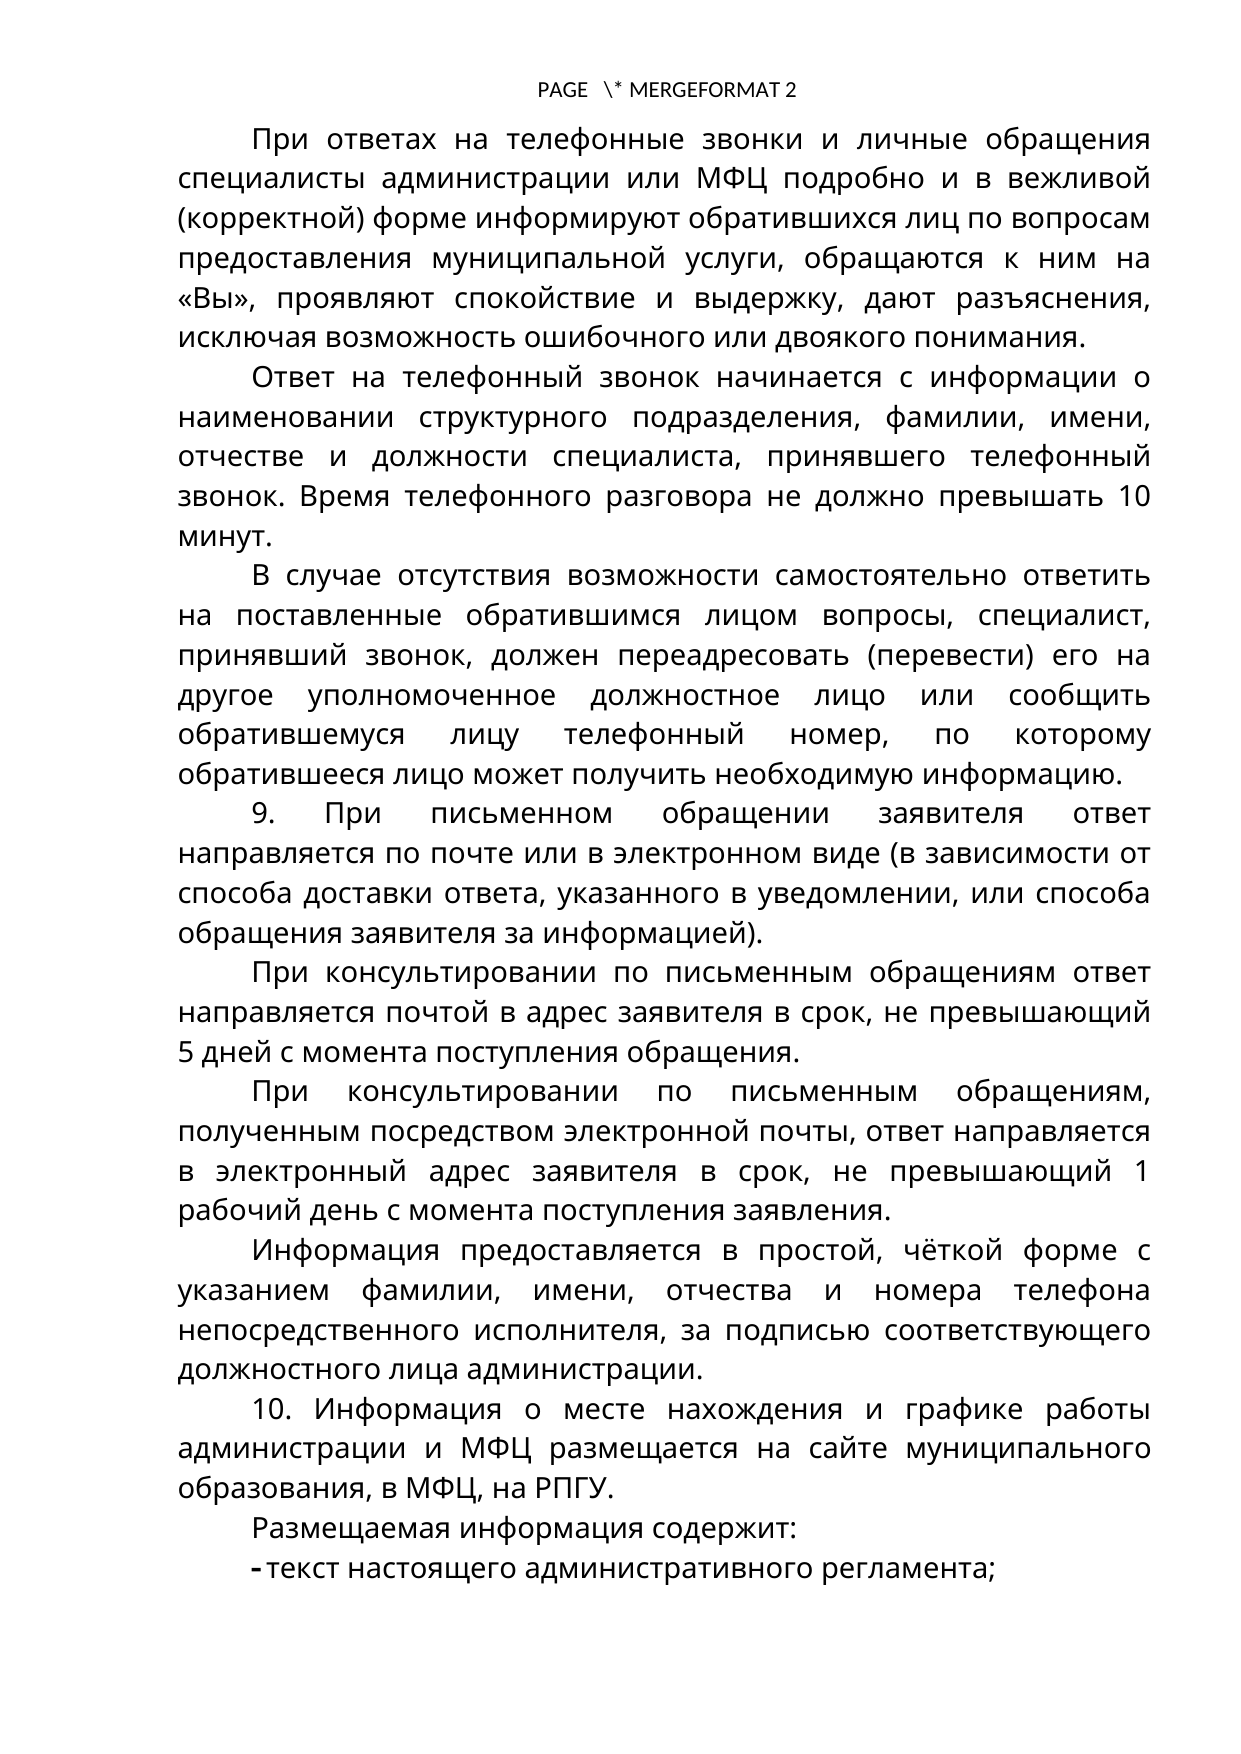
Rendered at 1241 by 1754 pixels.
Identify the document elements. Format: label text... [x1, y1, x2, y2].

list текст настоящего административного регламента; [177, 1547, 1152, 1587]
text Информация предоставляется в простой, чёткой форме с указанием фамилии, имени, отчества и номера телефона непосредственного исполнителя, за подписью соответствующего должностного лица администрации. [177, 1229, 1152, 1388]
text В случае отсутствия возможности самостоятельно ответить на поставленные обратившимся лицом вопросы, специалист, принявший звонок, должен переадресовать (перевести) его на другое уполномоченное должностное лицо или сообщить обратившемуся лицу телефонный номер, по которому обратившееся лицо может получить необходимую информацию. [177, 555, 1152, 793]
text При консультировании по письменным обращениям ответ направляется почтой в адрес заявителя в срок, не превышающий 5 дней с момента поступления обращения. [177, 952, 1152, 1071]
text Ответ на телефонный звонок начинается с информации о наименовании структурного подразделения, фамилии, имени, отчестве и должности специалиста, принявшего телефонный звонок. Время телефонного разговора не должно превышать 10 минут. [177, 356, 1152, 555]
text 9. При письменном обращении заявителя ответ направляется по почте или в электронном виде (в зависимости от способа доставки ответа, указанного в уведомлении, или способа обращения заявителя за информацией). [177, 793, 1152, 952]
text 10. Информация о месте нахождения и графике работы администрации и МФЦ размещается на сайте муниципального образования, в МФЦ, на РПГУ. [177, 1388, 1152, 1507]
text При консультировании по письменным обращениям, полученным посредством электронной почты, ответ направляется в электронный адрес заявителя в срок, не превышающий 1 рабочий день с момента поступления заявления. [177, 1071, 1152, 1229]
text При ответах на телефонные звонки и личные обращения специалисты администрации или МФЦ подробно и в вежливой (корректной) форме информируют обратившихся лиц по вопросам предоставления муниципальной услуги, обращаются к ним на «Вы», проявляют спокойствие и выдержку, дают разъяснения, исключая возможность ошибочного или двоякого понимания. [177, 118, 1152, 356]
text Размещаемая информация содержит: [177, 1507, 1152, 1547]
